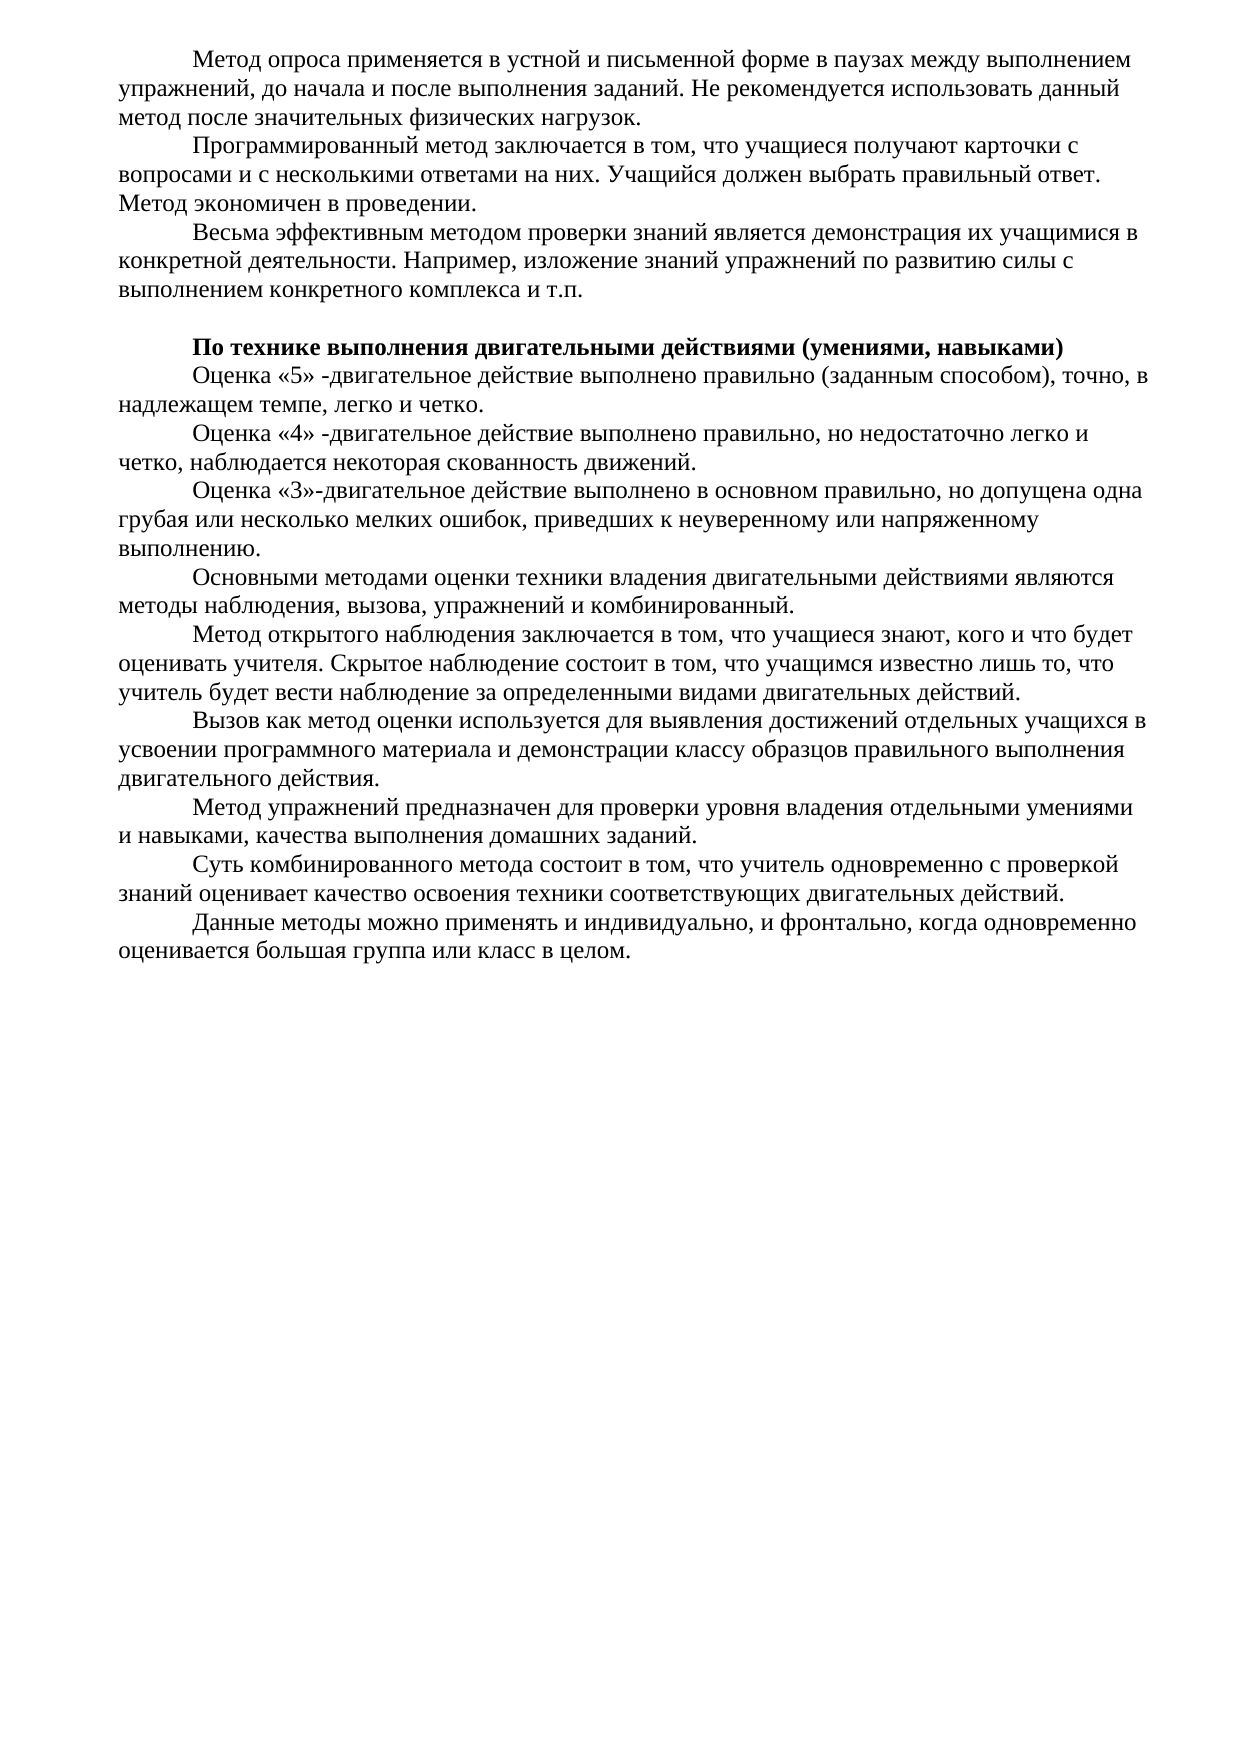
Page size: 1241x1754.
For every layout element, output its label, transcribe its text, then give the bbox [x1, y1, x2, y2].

text По технике выполнения двигательными действиями (умениями, навыками) [118, 332, 1152, 361]
text Суть комбинированного метода состоит в том, что учитель одновременно с проверкой знаний оценивает качество освоения техники соответствующих двигательных действий. [118, 849, 1152, 907]
text Весьма эффективным методом проверки знаний является демонстрация их учащимися в конкретной деятельности. Например, изложение знаний упражнений по развитию силы с выполнением конкретного комплекса и т.п. [118, 217, 1152, 303]
text Программированный метод заключается в том, что учащиеся получают карточки с вопросами и с несколькими ответами на них. Учащийся должен выбрать правильный ответ. Метод экономичен в проведении. [118, 131, 1152, 217]
text Метод открытого наблюдения заключается в том, что учащиеся знают, кого и что будет оценивать учителя. Скрытое наблюдение состоит в том, что учащимся известно лишь то, что учитель будет вести наблюдение за определенными видами двигательных действий. [118, 619, 1152, 706]
text Оценка «3»-двигательное действие выполнено в основном правильно, но допущена одна грубая или несколько мелких ошибок, приведших к неуверенному или напряженному выполнению. [118, 476, 1152, 562]
text Основными методами оценки техники владения двигательными действиями являются методы наблюдения, вызова, упражнений и комбинированный. [118, 562, 1152, 619]
text Оценка «4» -двигательное действие выполнено правильно, но недостаточно легко и четко, наблюдается некоторая скованность движений. [118, 418, 1152, 476]
text Метод упражнений предназначен для проверки уровня владения отдельными умениями и навыками, качества выполнения домашних заданий. [118, 792, 1152, 849]
text Данные методы можно применять и индивидуально, и фронтально, когда одновременно оценивается большая группа или класс в целом. [118, 907, 1152, 964]
text Метод опроса применяется в устной и письменной форме в паузах между выполнением упражнений, до начала и после выполнения заданий. Не рекомендуется использовать данный метод после значительных физических нагрузок. [118, 44, 1152, 131]
text Оценка «5» -двигательное действие выполнено правильно (заданным способом), точно, в надлежащем темпе, легко и четко. [118, 361, 1152, 418]
text Вызов как метод оценки используется для выявления достижений отдельных учащихся в усвоении программного материала и демонстрации классу образцов правильного выполнения двигательного действия. [118, 706, 1152, 792]
